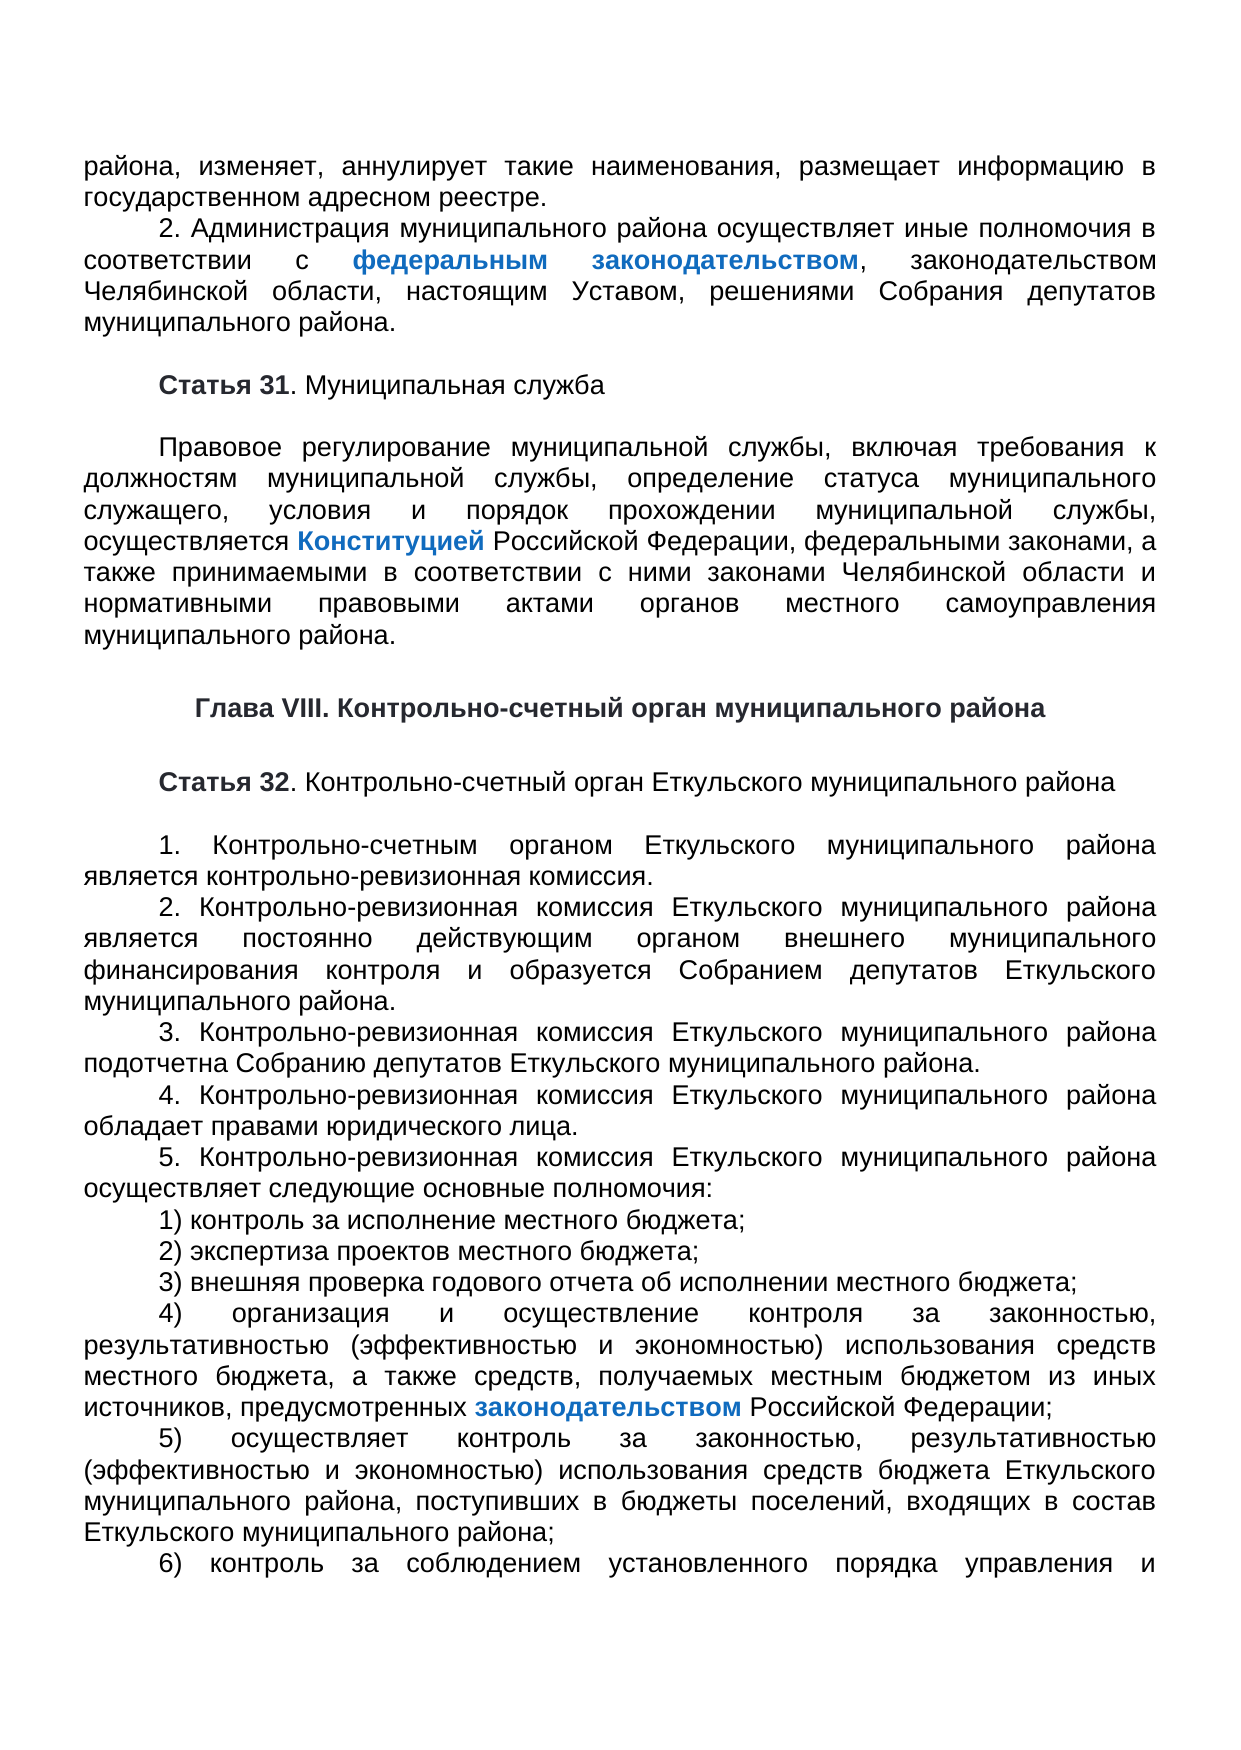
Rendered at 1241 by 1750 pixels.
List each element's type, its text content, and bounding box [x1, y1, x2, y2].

text 2. Администрация муниципального района осуществляет иные полномочия в соответствии с федеральным законодательством, законодательством Челябинской области, настоящим Уставом, решениями Собрания депутатов муниципального района. [83, 212, 1157, 337]
text 1) контроль за исполнение местного бюджета; [83, 1204, 1157, 1235]
subtitle Глава VIII. Контрольно-счетный орган муниципального района [83, 692, 1157, 724]
text Статья 32. Контрольно-счетный орган Еткульского муниципального района [158, 766, 1157, 797]
text 2. Контрольно-ревизионная комиссия Еткульского муниципального района является постоянно действующим органом внешнего муниципального финансирования контроля и образуется Собранием депутатов Еткульского муниципального района. [83, 891, 1157, 1016]
text 4) организация и осуществление контроля за законностью, результативностью (эффективностью и экономностью) использования средств местного бюджета, а также средств, получаемых местным бюджетом из иных источников, предусмотренных законодательством Российской Федерации; [83, 1297, 1157, 1422]
text Статья 31. Муниципальная служба [158, 369, 1157, 400]
text 5. Контрольно-ревизионная комиссия Еткульского муниципального района осуществляет следующие основные полномочия: [83, 1141, 1157, 1204]
text 5) осуществляет контроль за законностью, результативностью (эффективностью и экономностью) использования средств бюджета Еткульского муниципального района, поступивших в бюджеты поселений, входящих в состав Еткульского муниципального района; [83, 1422, 1157, 1547]
text 3. Контрольно-ревизионная комиссия Еткульского муниципального района подотчетна Собранию депутатов Еткульского муниципального района. [83, 1016, 1157, 1079]
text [83, 150, 1157, 212]
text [83, 1547, 1157, 1579]
text 4. Контрольно-ревизионная комиссия Еткульского муниципального района обладает правами юридического лица. [83, 1079, 1157, 1141]
text 2) экспертиза проектов местного бюджета; [83, 1235, 1157, 1266]
text 3) внешняя проверка годового отчета об исполнении местного бюджета; [83, 1266, 1157, 1297]
text 1. Контрольно-счетным органом Еткульского муниципального района является контрольно-ревизионная комиссия. [83, 829, 1157, 891]
text Правовое регулирование муниципальной службы, включая требования к должностям муниципальной службы, определение статуса муниципального служащего, условия и порядок прохождении муниципальной службы, осуществляется Конституцией Российской Федерации, федеральными законами, а также принимаемыми в соответствии с ними законами Челябинской области и нормативными правовыми актами органов местного самоуправления муниципального района. [83, 431, 1157, 650]
